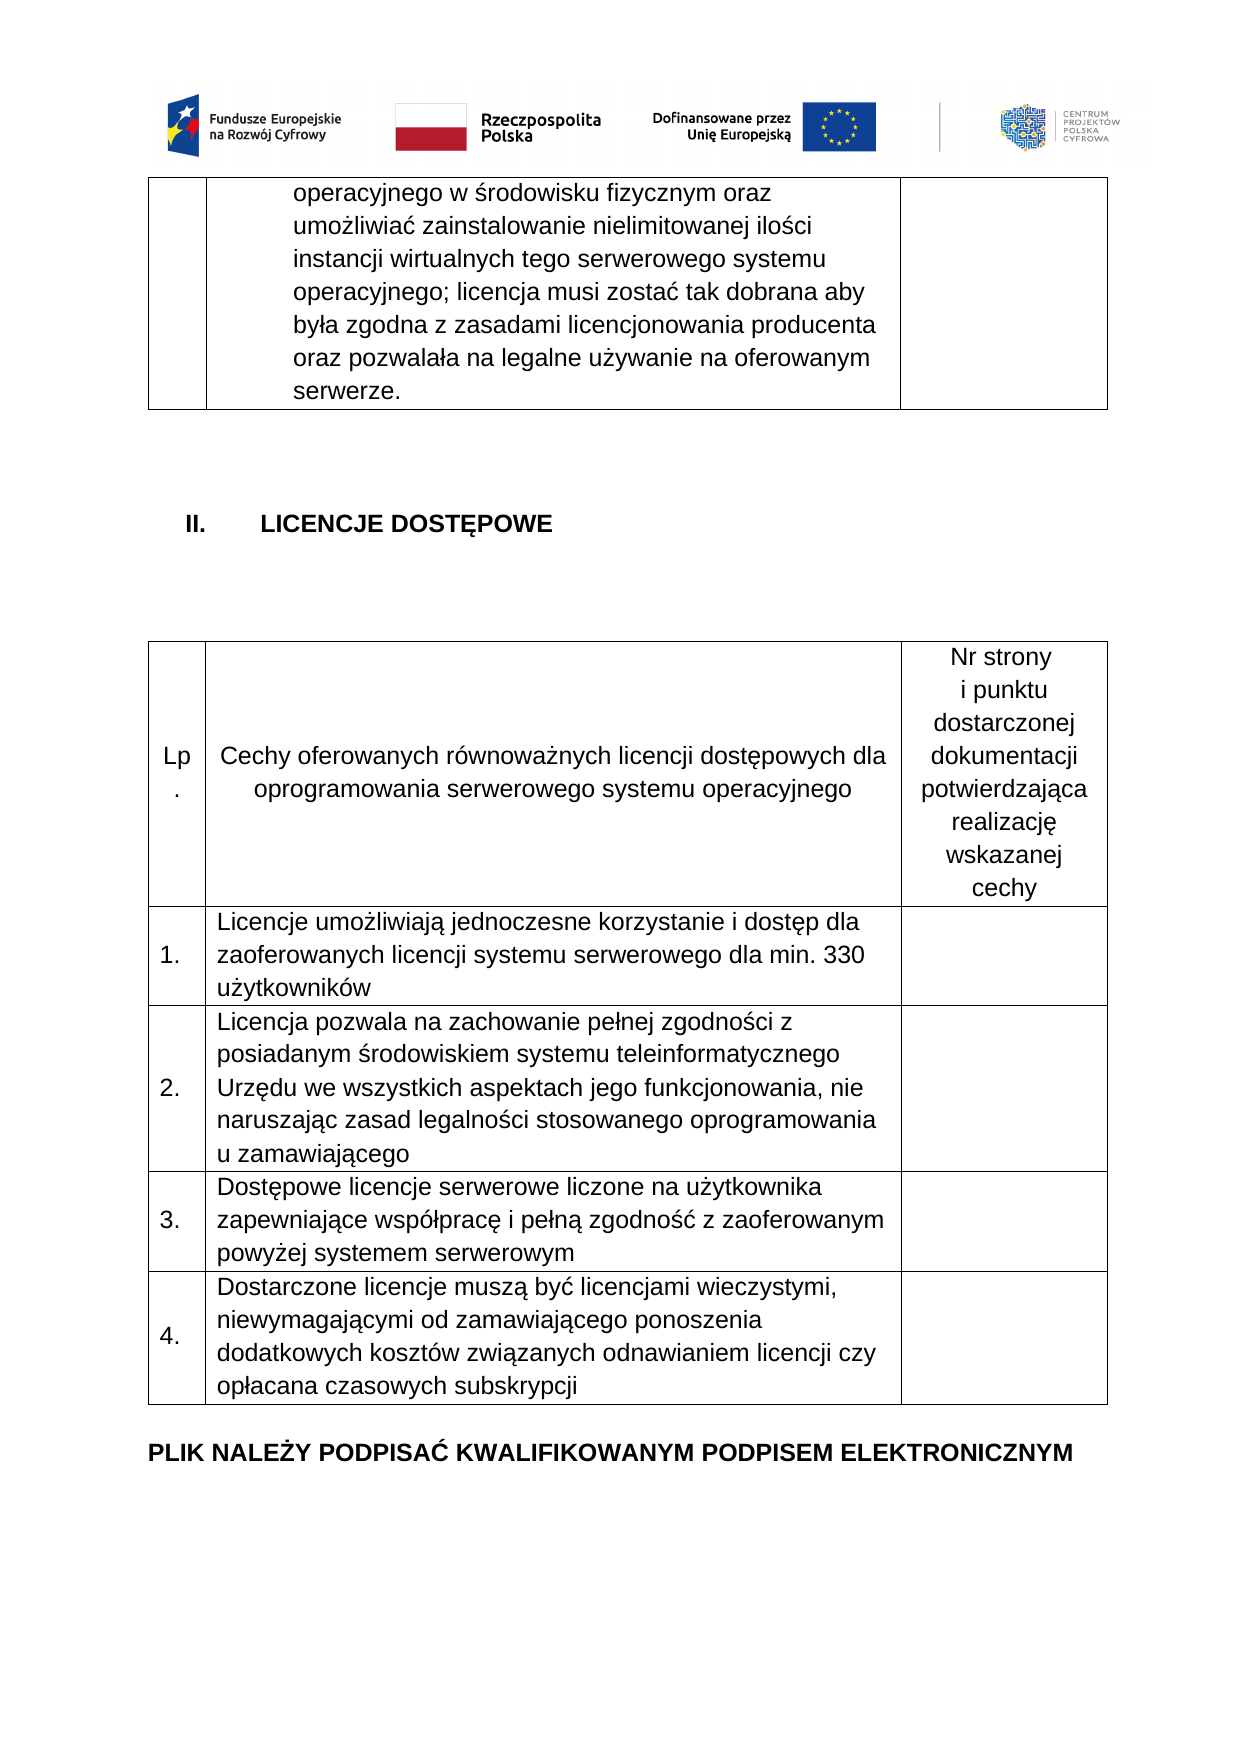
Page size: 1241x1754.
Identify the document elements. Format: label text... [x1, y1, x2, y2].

table_cell [902, 907, 1107, 1005]
table_cell [902, 1272, 1107, 1403]
table_cell [902, 1172, 1107, 1271]
table_cell 2. [149, 1006, 205, 1171]
list LICENCJE DOSTĘPOWE [185, 509, 1093, 538]
table_cell [902, 1006, 1107, 1171]
table_cell [901, 178, 1107, 409]
table_cell 4. [149, 1272, 205, 1403]
table_cell 3. [149, 1172, 205, 1271]
table_cell Dostępowe licencje serwerowe liczone na użytkownika zapewniające współpracę i pełną zgodność z zaoferowanym powyżej systemem serwerowym [206, 1172, 901, 1271]
table_header Cechy oferowanych równoważnych licencji dostępowych dla oprogramowania serwerowego systemu operacyjnego [206, 642, 901, 906]
table_cell 1. [149, 907, 205, 1005]
table_cell Dostarczone licencje muszą być licencjami wieczystymi, niewymagającymi od zamawiającego ponoszenia dodatkowych kosztów związanych odnawianiem licencji czy opłacana czasowych subskrypcji [206, 1272, 901, 1403]
picture [147, 73, 1151, 177]
table_cell Licencja pozwala na zachowanie pełnej zgodności z posiadanym środowiskiem systemu teleinformatycznego Urzędu we wszystkich aspektach jego funkcjonowania, nie naruszając zasad legalności stosowanego oprogramowania u zamawiającego [206, 1006, 901, 1171]
table_cell [149, 178, 206, 409]
text PLIK NALEŻY PODPISAĆ KWALIFIKOWANYM PODPISEM ELEKTRONICZNYM [148, 1438, 1093, 1466]
table_cell Licencje umożliwiają jednoczesne korzystanie i dostęp dla zaoferowanych licencji systemu serwerowego dla min. 330 użytkowników [206, 907, 901, 1005]
table_header Nr strony i punktu dostarczonej dokumentacji potwierdzająca realizację wskazanej cechy [902, 642, 1107, 906]
table_header Lp. [149, 642, 205, 906]
